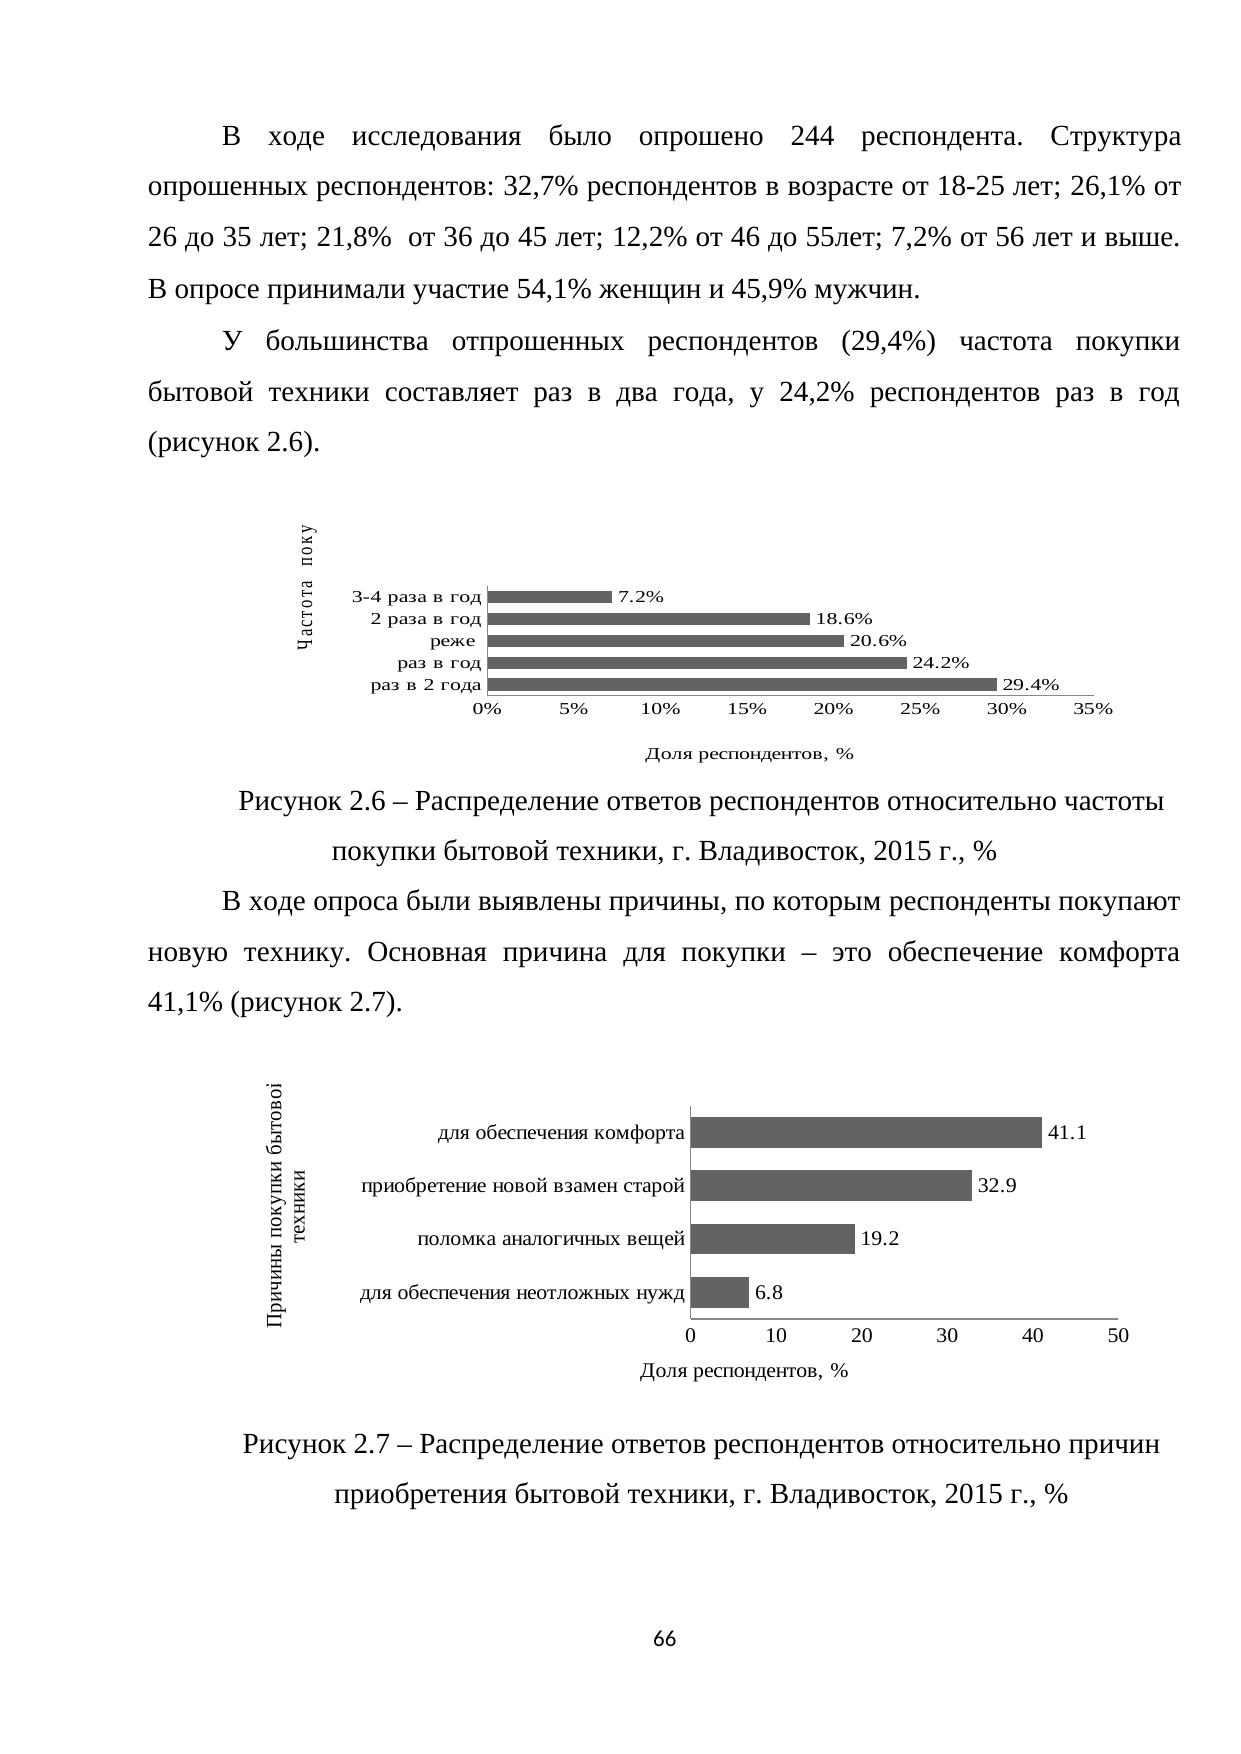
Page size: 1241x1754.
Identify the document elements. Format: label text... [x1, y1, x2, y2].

text Рисунок 2.6 – Распределение ответов респондентов относительно частоты покупки бытовой техники, г. Владивосток, 2015 г., % [148, 783, 1181, 867]
text В ходе опроса были выявлены причины, по которым респонденты покупают новую технику. Основная причина для покупки – это обеспечение комфорта 41,1% (рисунок 2.7). [148, 883, 1181, 1018]
text приобретения бытовой техники, г. Владивосток, 2015 г., % [148, 1476, 1181, 1510]
text У большинства отпрошенных респондентов (29,4%) частота покупки бытовой техники составляет раз в два года, у 24,2% респондентов раз в год (рисунок 2.6). [148, 323, 1181, 458]
text Рисунок 2.7 – Распределение ответов респондентов относительно причин [148, 1426, 1181, 1459]
text В ходе исследования было опрошено 244 респондента. Структура опрошенных респондентов: 32,7% респондентов в возрасте от 18-25 лет; 26,1% от 26 до 35 лет; 21,8% от 36 до 45 лет; 12,2% от 46 до 55лет; 7,2% от 56 лет и выше. В опросе принимали участие 54,1% женщин и 45,9% мужчин. [148, 118, 1181, 306]
